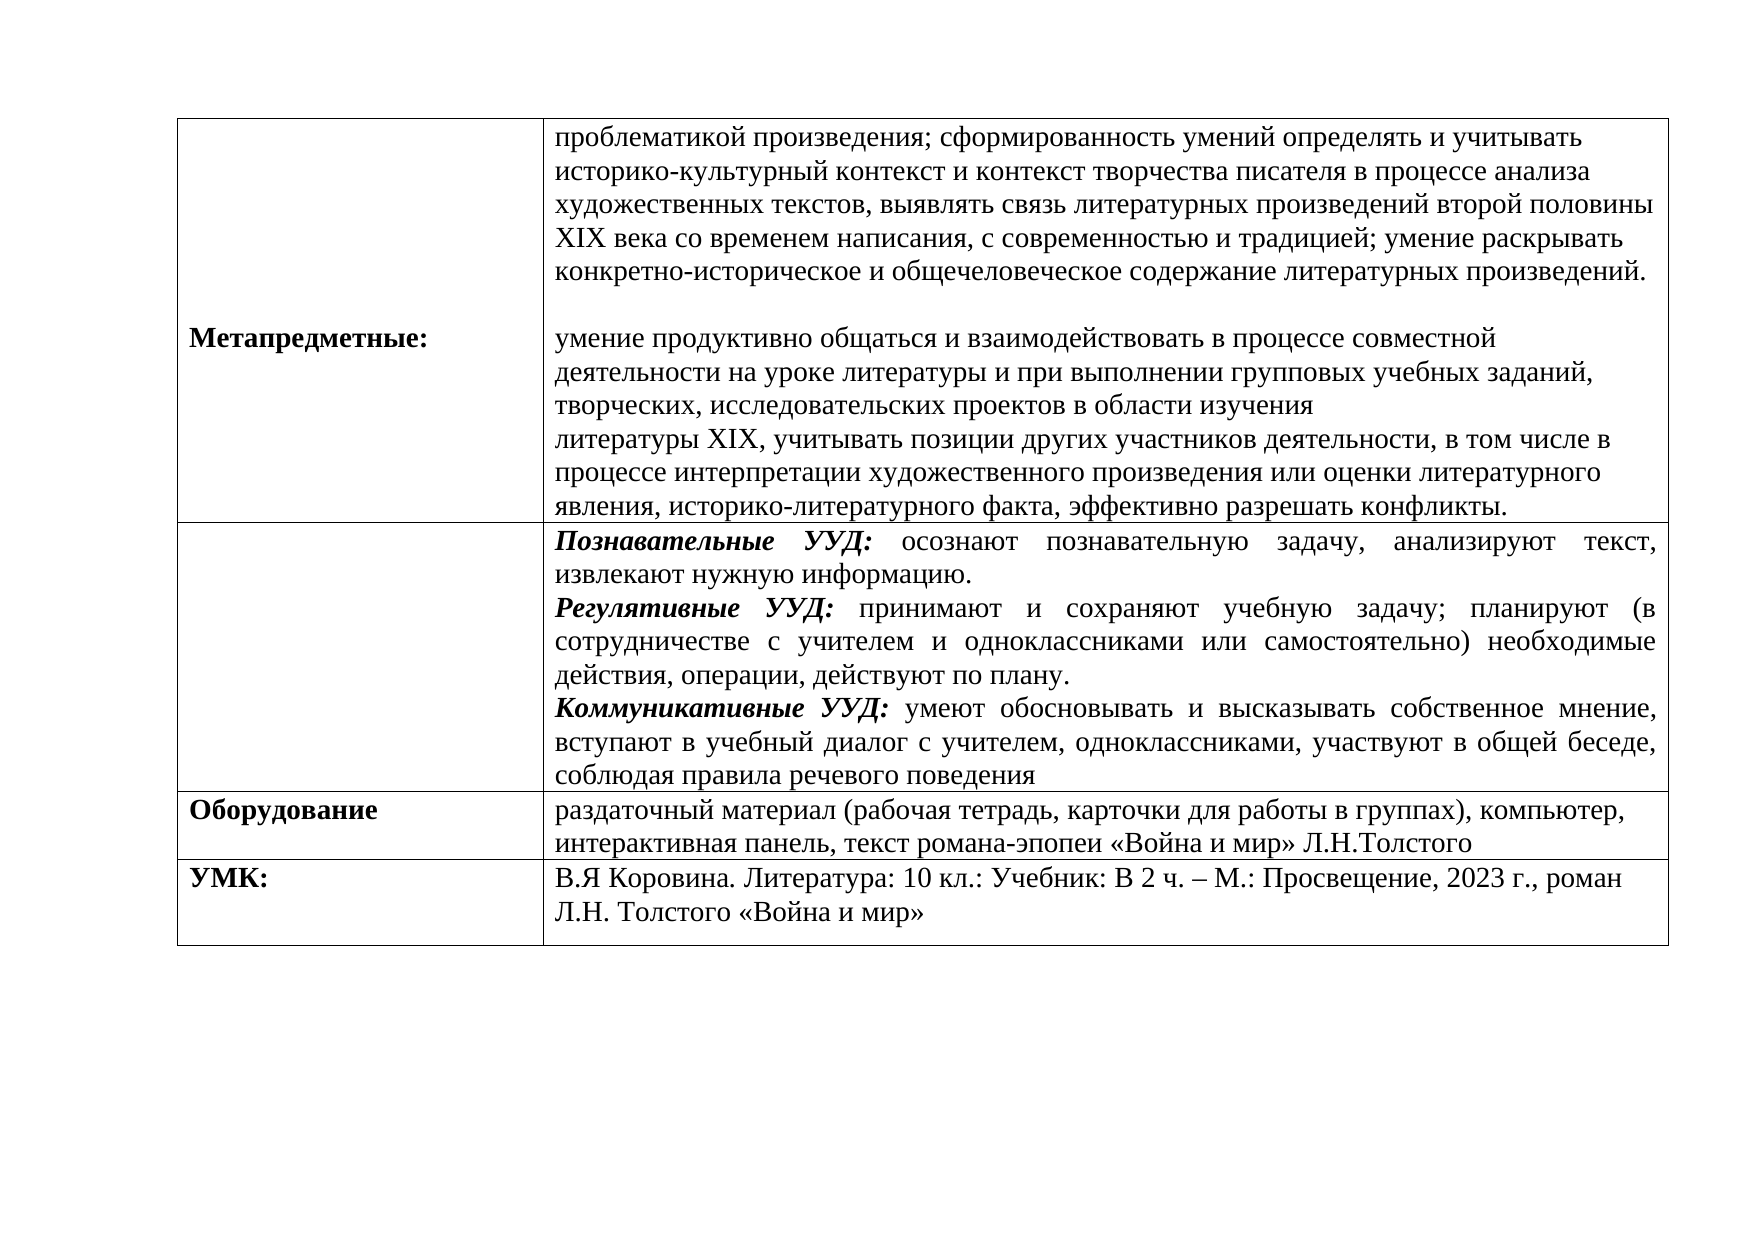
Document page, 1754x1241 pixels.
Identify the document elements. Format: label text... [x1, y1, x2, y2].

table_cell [178, 119, 543, 522]
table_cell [544, 119, 1668, 522]
table_cell раздаточный материал (рабочая тетрадь, карточки для работы в группах), компьютер, интерактивная панель, текст романа-эпопеи «Война и мир» Л.Н.Толстого [544, 792, 1668, 859]
table_cell Познавательные УУД: осознают познавательную задачу, анализируют текст, извлекают нужную информацию. Регулятивные УУД: принимают и сохраняют учебную задачу; планируют (в сотрудничестве с учителем и одноклассниками или самостоятельно) необходимые действия, операции, действуют по плану. Коммуникативные УУД: умеют обосновывать и высказывать собственное мнение, вступают в учебный диалог с учителем, одноклассниками, участвуют в общей беседе, соблюдая правила речевого поведения [544, 523, 1668, 791]
table_cell [178, 523, 543, 791]
table_cell Оборудование [178, 792, 543, 859]
table_cell УМК: [178, 860, 543, 945]
table_cell В.Я Коровина. Литература: 10 кл.: Учебник: В 2 ч. – М.: Просвещение, 2023 г., роман Л.Н. Толстого «Война и мир» [544, 860, 1668, 945]
